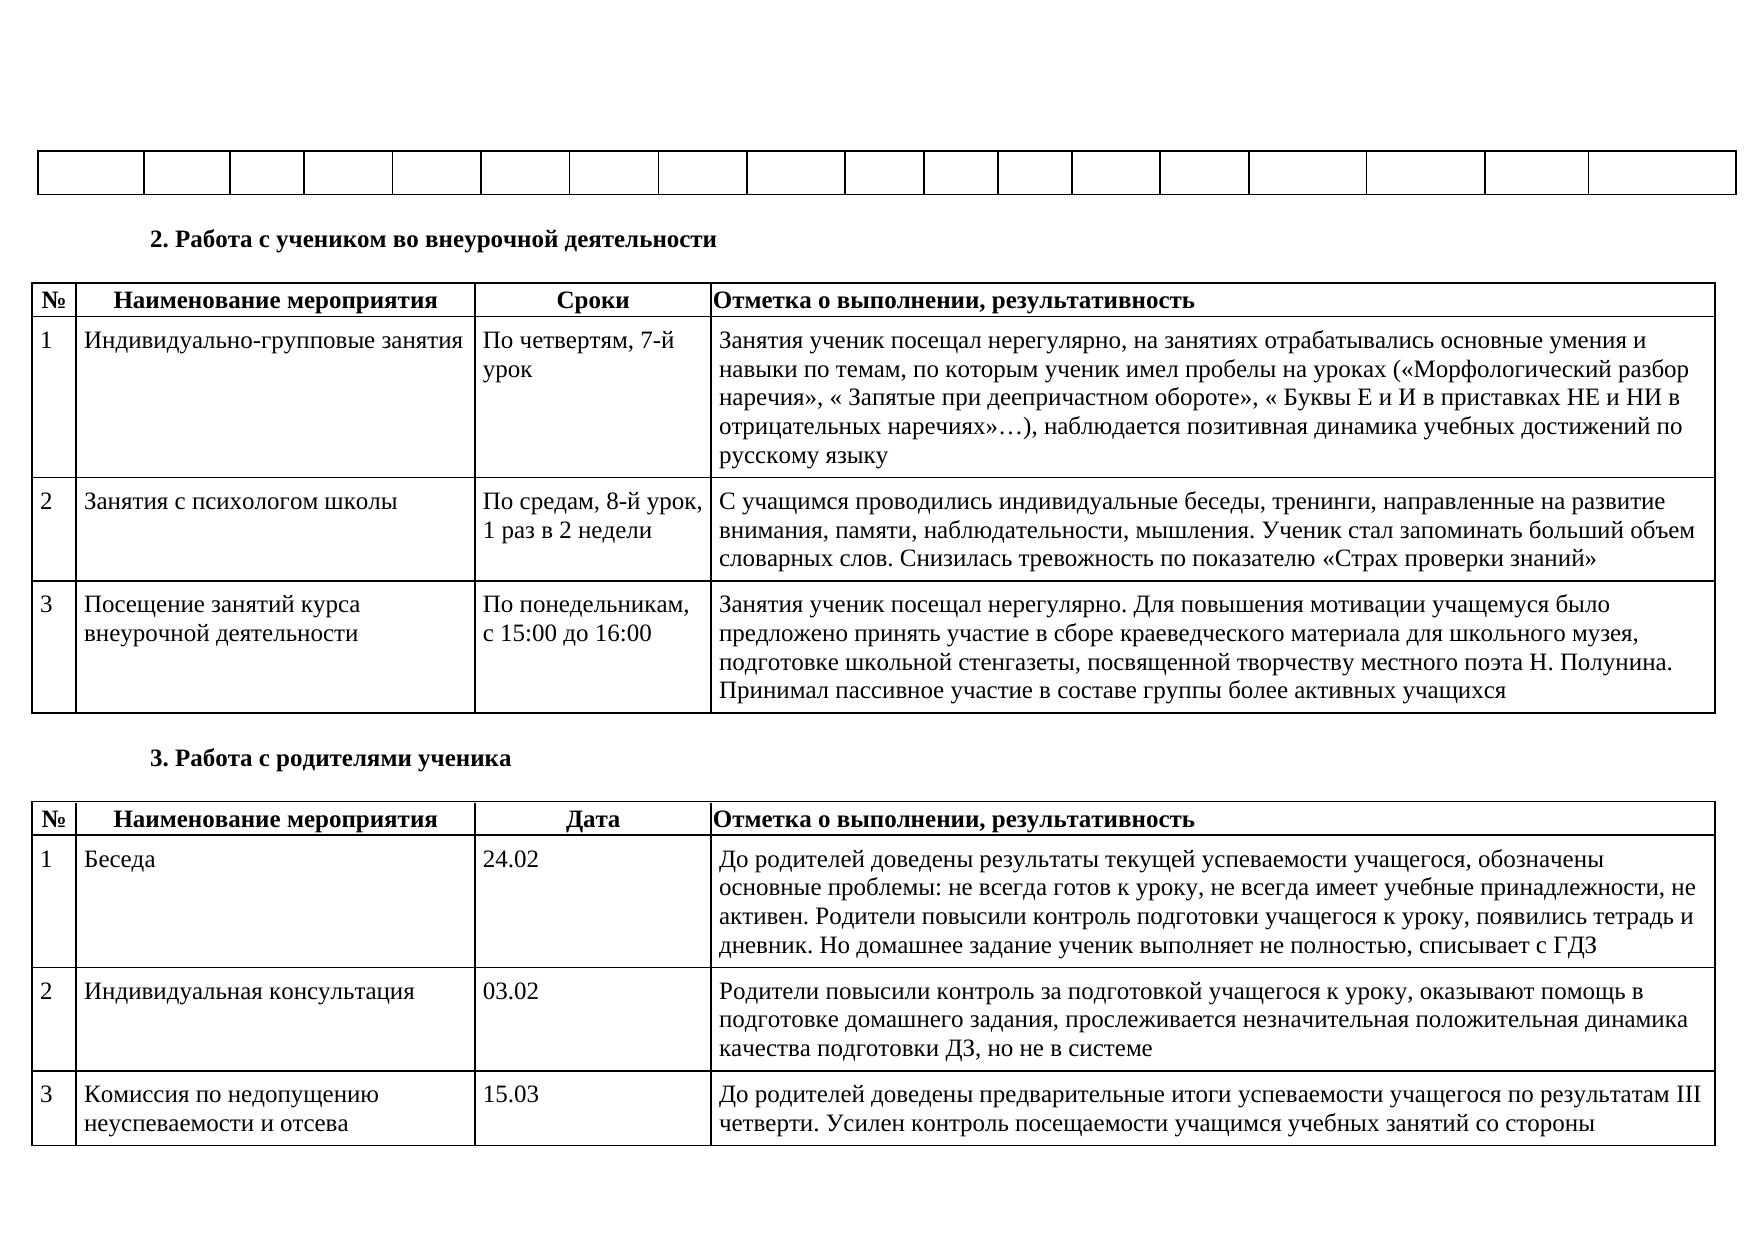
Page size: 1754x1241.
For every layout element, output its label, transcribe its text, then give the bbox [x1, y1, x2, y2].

table_cell [1589, 152, 1735, 193]
table_cell [482, 152, 569, 193]
table_cell 2 [33, 968, 75, 1070]
table_cell [1367, 152, 1484, 193]
table_cell 1 [33, 317, 75, 477]
table_cell Индивидуальная консультация [77, 968, 474, 1070]
text 3. Работа с родителями ученика [150, 743, 1604, 772]
table_cell Родители повысили контроль за подготовкой учащегося к уроку, оказывают помощь в подготовке домашнего задания, прослеживается незначительная положительная динамика качества подготовки ДЗ, но не в системе [712, 968, 1714, 1070]
table_cell По понедельникам, с 15:00 до 16:00 [476, 582, 710, 712]
table_cell По четвертям, 7-й урок [476, 317, 710, 477]
table_cell Посещение занятий курса внеурочной деятельности [77, 582, 474, 712]
table_cell [1250, 152, 1366, 193]
table_header Отметка о выполнении, результативность [712, 284, 1714, 316]
table_cell [846, 152, 923, 193]
table_cell 1 [33, 836, 75, 966]
table_cell [925, 152, 997, 193]
table_header № [33, 802, 76, 834]
table_cell Беседа [77, 836, 474, 966]
table_cell 24.02 [476, 836, 710, 966]
table_cell Занятия ученик посещал нерегулярно, на занятиях отрабатывались основные умения и навыки по темам, по которым ученик имел пробелы на уроках («Морфологический разбор наречия», « Запятые при деепричастном обороте», « Буквы Е и И в приставках НЕ и НИ в отрицательных наречиях»…), наблюдается позитивная динамика учебных достижений по русскому языку [712, 317, 1714, 477]
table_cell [712, 1072, 1714, 1144]
table_header Наименование мероприятия [77, 284, 474, 316]
table_cell До родителей доведены результаты текущей успеваемости учащегося, обозначены основные проблемы: не всегда готов к уроку, не всегда имеет учебные принадлежности, не активен. Родители повысили контроль подготовки учащегося к уроку, появились тетрадь и дневник. Но домашнее задание ученик выполняет не полностью, списывает с ГДЗ [712, 836, 1714, 966]
table_cell 3 [33, 1072, 75, 1144]
table_cell 2 [33, 478, 75, 580]
table_header Наименование мероприятия [77, 802, 475, 834]
table_cell 15.03 [476, 1072, 710, 1144]
table_cell [748, 152, 844, 193]
table_cell 03.02 [476, 968, 710, 1070]
table_header Дата [476, 802, 711, 834]
table_cell [659, 152, 746, 193]
table_cell [39, 152, 143, 193]
table_header № [33, 284, 75, 316]
table_cell [231, 152, 303, 193]
table_cell Занятия с психологом школы [77, 478, 474, 580]
table_cell 3 [33, 582, 75, 712]
table_cell [1073, 152, 1159, 193]
table_cell По средам, 8-й урок, 1 раз в 2 недели [476, 478, 710, 580]
text 2. Работа с учеником во внеурочной деятельности [150, 224, 1604, 253]
table_cell [393, 152, 480, 193]
table_cell [570, 152, 658, 193]
table_header Сроки [476, 284, 710, 316]
table_cell [1161, 152, 1248, 193]
table_cell [305, 152, 392, 193]
table_cell [145, 152, 229, 193]
table_cell [1486, 152, 1588, 193]
table_cell Занятия ученик посещал нерегулярно. Для повышения мотивации учащемуся было предложено принять участие в сборе краеведческого материала для школьного музея, подготовке школьной стенгазеты, посвященной творчеству местного поэта Н. Полунина. Принимал пассивное участие в составе группы более активных учащихся [712, 582, 1714, 712]
table_header Отметка о выполнении, результативность [712, 802, 1714, 834]
table_cell С учащимся проводились индивидуальные беседы, тренинги, направленные на развитие внимания, памяти, наблюдательности, мышления. Ученик стал запоминать больший объем словарных слов. Снизилась тревожность по показателю «Страх проверки знаний» [712, 478, 1714, 580]
table_cell Индивидуально-групповые занятия [77, 317, 474, 477]
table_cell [77, 1072, 474, 1144]
table_cell [999, 152, 1071, 193]
